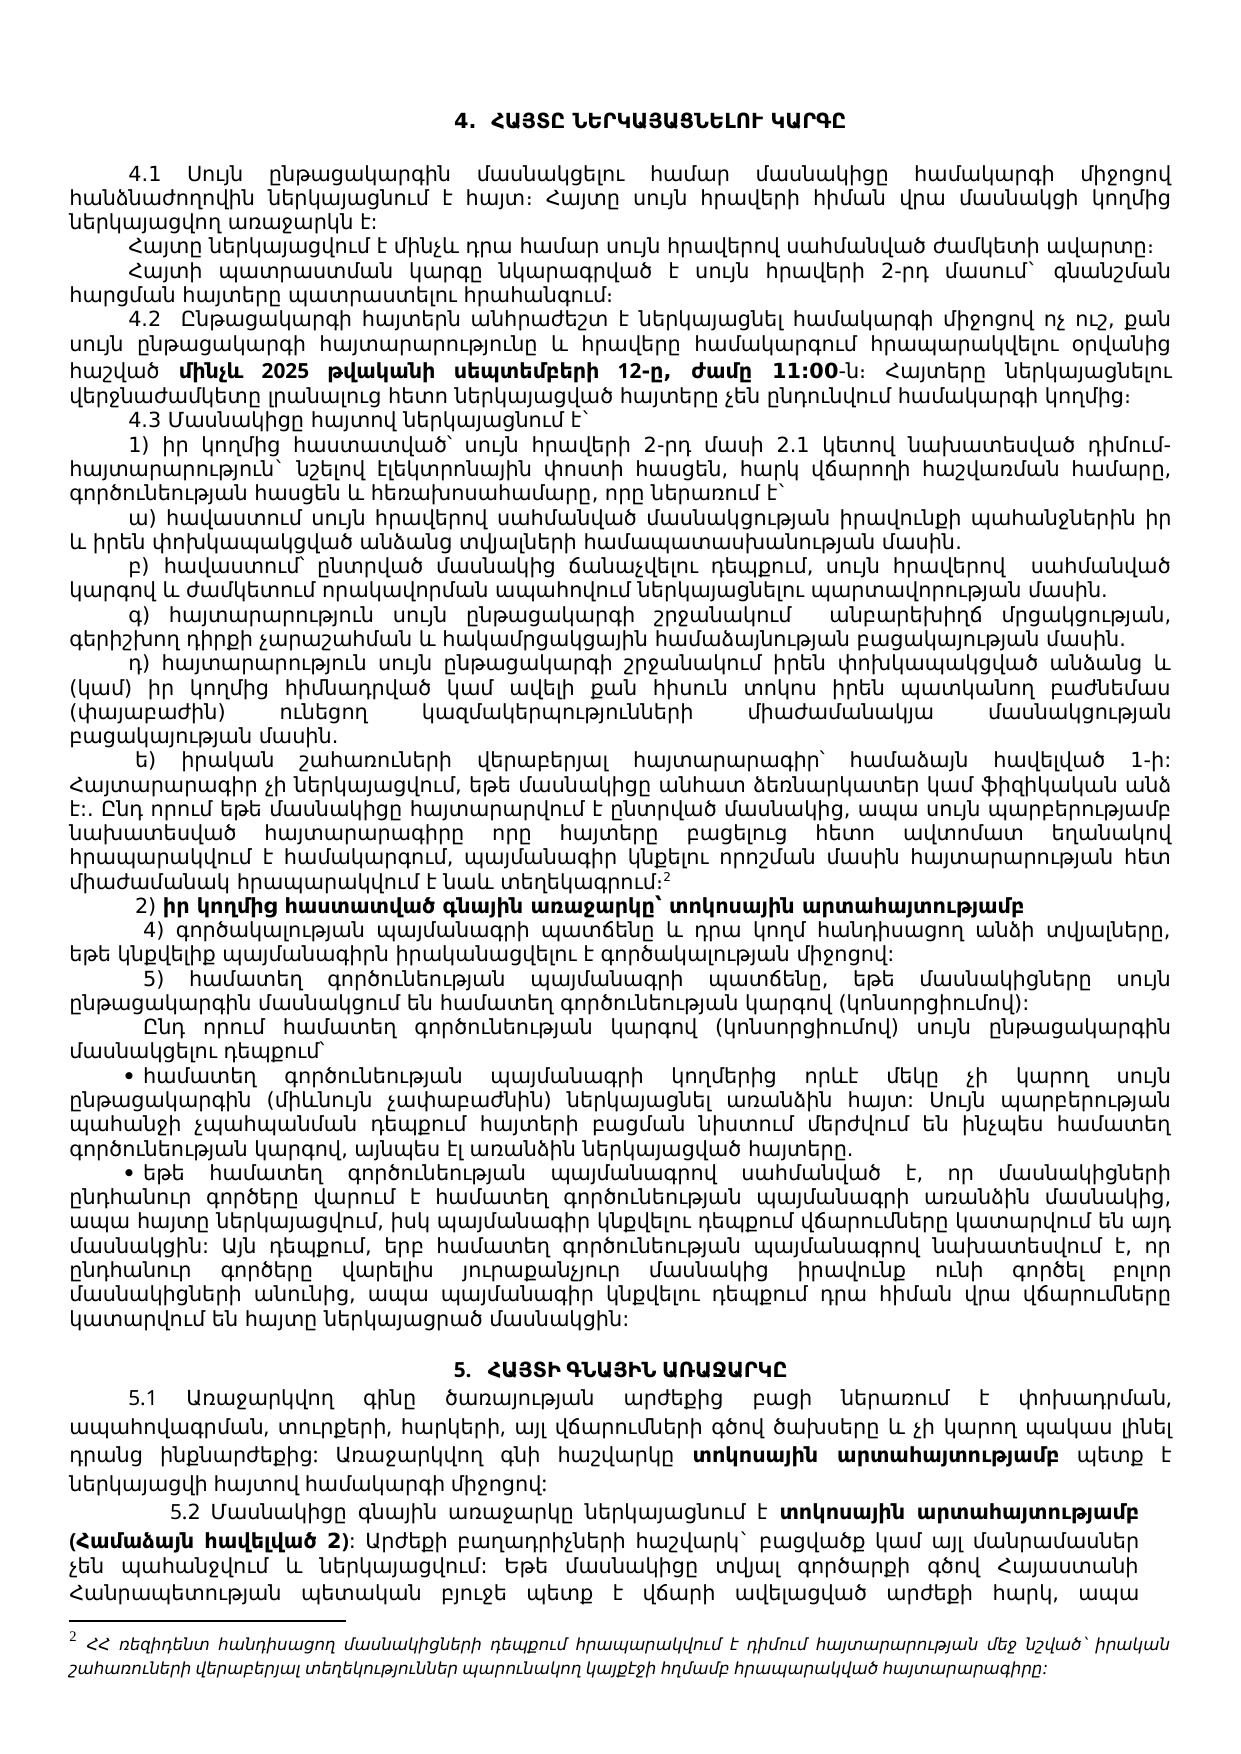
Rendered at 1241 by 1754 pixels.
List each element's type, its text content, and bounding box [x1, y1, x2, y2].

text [69, 1497, 1140, 1607]
text 4. ՀԱՅՏԸ ՆԵՐԿԱՅԱՑՆԵԼՈՒ ԿԱՐԳԸ [69, 109, 1172, 133]
text ե) իրական շահառուների վերաբերյալ հայտարարագիր՝ համաձայն հավելված 1-ի: Հայտարարագիր չի ներկայացվում, եթե մասնակիցը անհատ ձեռնարկատեր կամ ֆիզիկական անձ է:. Ընդ որում եթե մասնակիցը հայտարարվում է ընտրված մասնակից, ապա սույն պարբերությամբ նախատեսված հայտարարագիրը որը հայտերը բացելուց հետո ավտոմատ եղանակով հրապարակվում է համակարգում, պայմանագիր կնքելու որոշման մասին հայտարարության հետ միաժամանակ հրապարակվում է նաև տեղեկագրում։ [69, 748, 1172, 894]
text գ) հայտարարություն սույն ընթացակարգի շրջանակում անբարեխիղճ մրցակցության, գերիշխող դիրքի չարաշահման և հակամրցակցային համաձայնության բացակայության մասին. [69, 603, 1172, 651]
text 5. ՀԱՅՏԻ ԳՆԱՅԻՆ ԱՌԱՋԱՐԿԸ [69, 1355, 1172, 1383]
text 5) համատեղ գործունեության պայմանագրի պատճենը, եթե մասնակիցները սույն ընթացակարգին մասնակցում են համատեղ գործունեության կարգով (կոնսորցիումով): [69, 967, 1172, 1015]
text 4) գործակալության պայմանագրի պատճենը և դրա կողմ հանդիսացող անձի տվյալները, եթե կնքվելիք պայմանագիրն իրականացվելու է գործակալության միջոցով: [69, 918, 1172, 967]
text Հայտը ներկայացվում է մինչև դրա համար սույն հրավերով սահմանված ժամկետի ավարտը։ [69, 234, 1172, 259]
text Ընդ որում համատեղ գործունեության կարգով (կոնսորցիումով) սույն ընթացակարգին մասնակցելու դեպքում՝ [69, 1015, 1172, 1064]
text 4.2 Ընթացակարգի հայտերն անհրաժեշտ է ներկայացնել համակարգի միջոցով ոչ ուշ, քան սույն ընթացակարգի հայտարարությունը և հրավերը համակարգում հրապարակվելու օրվանից հաշված մինչև 2025 թվականի սեպտեմբերի 12-ը, ժամը 11:00-ն։ Հայտերը ներկայացնելու վերջնաժամկետը լրանալուց հետո ներկայացված հայտերը չեն ընդունվում համակարգի կողմից։ [69, 307, 1172, 408]
text 4.1 Սույն ընթացակարգին մասնակցելու համար մասնակիցը համակարգի միջոցով հանձնաժողովին ներկայացնում է հայտ։ Հայտը սույն հրավերի հիման վրա մասնակցի կողմից ներկայացվող առաջարկն է: [69, 162, 1172, 234]
text 4.3 Մասնակիցը հայտով ներկայացնում է` [69, 408, 1172, 433]
text դ) հայտարարություն սույն ընթացակարգի շրջանակում իրեն փոխկապակցված անձանց և (կամ) իր կողմից հիմնադրված կամ ավելի քան հիսուն տոկոս իրեն պատկանող բաժնեմաս (փայաբաժին) ունեցող կազմակերպությունների միաժամանակյա մասնակցության բացակայության մասին. [69, 651, 1172, 748]
text բ) հավաստում՝ ընտրված մասնակից ճանաչվելու դեպքում, սույն հրավերով սահմանված կարգով և ժամկետում որակավորման ապահովում ներկայացնելու պարտավորության մասին. [69, 554, 1172, 603]
text 2) իր կողմից հաստատված գնային առաջարկը՝ տոկոսային արտահայտությամբ [69, 894, 1172, 918]
list եթե համատեղ գործունեության պայմանագրով սահմանված է, որ մասնակիցների ընդհանուր գործերը վարում է համատեղ գործունեության պայմանագրի առանձին մասնակից, ապա հայտը ներկայացվում, իսկ պայմանագիր կնքվելու դեպքում վճարումները կատարվում են այդ մասնակցին: Այն դեպքում, երբ համատեղ գործունեության պայմանագրով նախատեսվում է, որ ընդհանուր գործերը վարելիս յուրաքանչյուր մասնակից իրավունք ունի գործել բոլոր մասնակիցների անունից, ապա պայմանագիր կնքվելու դեպքում դրա հիման վրա վճարումները կատարվում են հայտը ներկայացրած մասնակցին: [69, 1161, 1172, 1331]
text 1) իր կողմից հաստատված՝ սույն հրավերի 2-րդ մասի 2.1 կետով նախատեսված դիմում-հայտարարություն` նշելով էլեկտրոնային փոստի հասցեն, հարկ վճարողի հաշվառման համարը, գործունեության հասցեն և հեռախոսահամարը, որը ներառում է` [69, 433, 1172, 506]
text 5.1 Առաջարկվող գինը ծառայության արժեքից բացի ներառում է փոխադրման, ապահովագրման, տուրքերի, հարկերի, այլ վճարումների գծով ծախսերը և չի կարող պակաս լինել դրանց ինքնարժեքից: Առաջարկվող գնի հաշվարկը տոկոսային արտահայտությամբ պետք է ներկայացվի հայտով համակարգի միջոցով: [69, 1383, 1172, 1497]
text ա) հավաստում սույն հրավերով սահմանված մասնակցության իրավունքի պահանջներին իր և իրեն փոխկապակցված անձանց տվյալների համապատասխանության մասին. [69, 506, 1172, 554]
list համատեղ գործունեության պայմանագրի կողմերից որևէ մեկը չի կարող սույն ընթացակարգին (միևնույն չափաբաժնին) ներկայացնել առանձին հայտ: Սույն պարբերության պահանջի չպահպանման դեպքում հայտերի բացման նիստում մերժվում են ինչպես համատեղ գործունեության կարգով, այնպես էլ առանձին ներկայացված հայտերը. [69, 1064, 1172, 1161]
text Հայտի պատրաստման կարգը նկարագրված է սույն հրավերի 2-րդ մասում` գնանշման հարցման հայտերը պատրաստելու հրահանգում։ [69, 259, 1172, 307]
